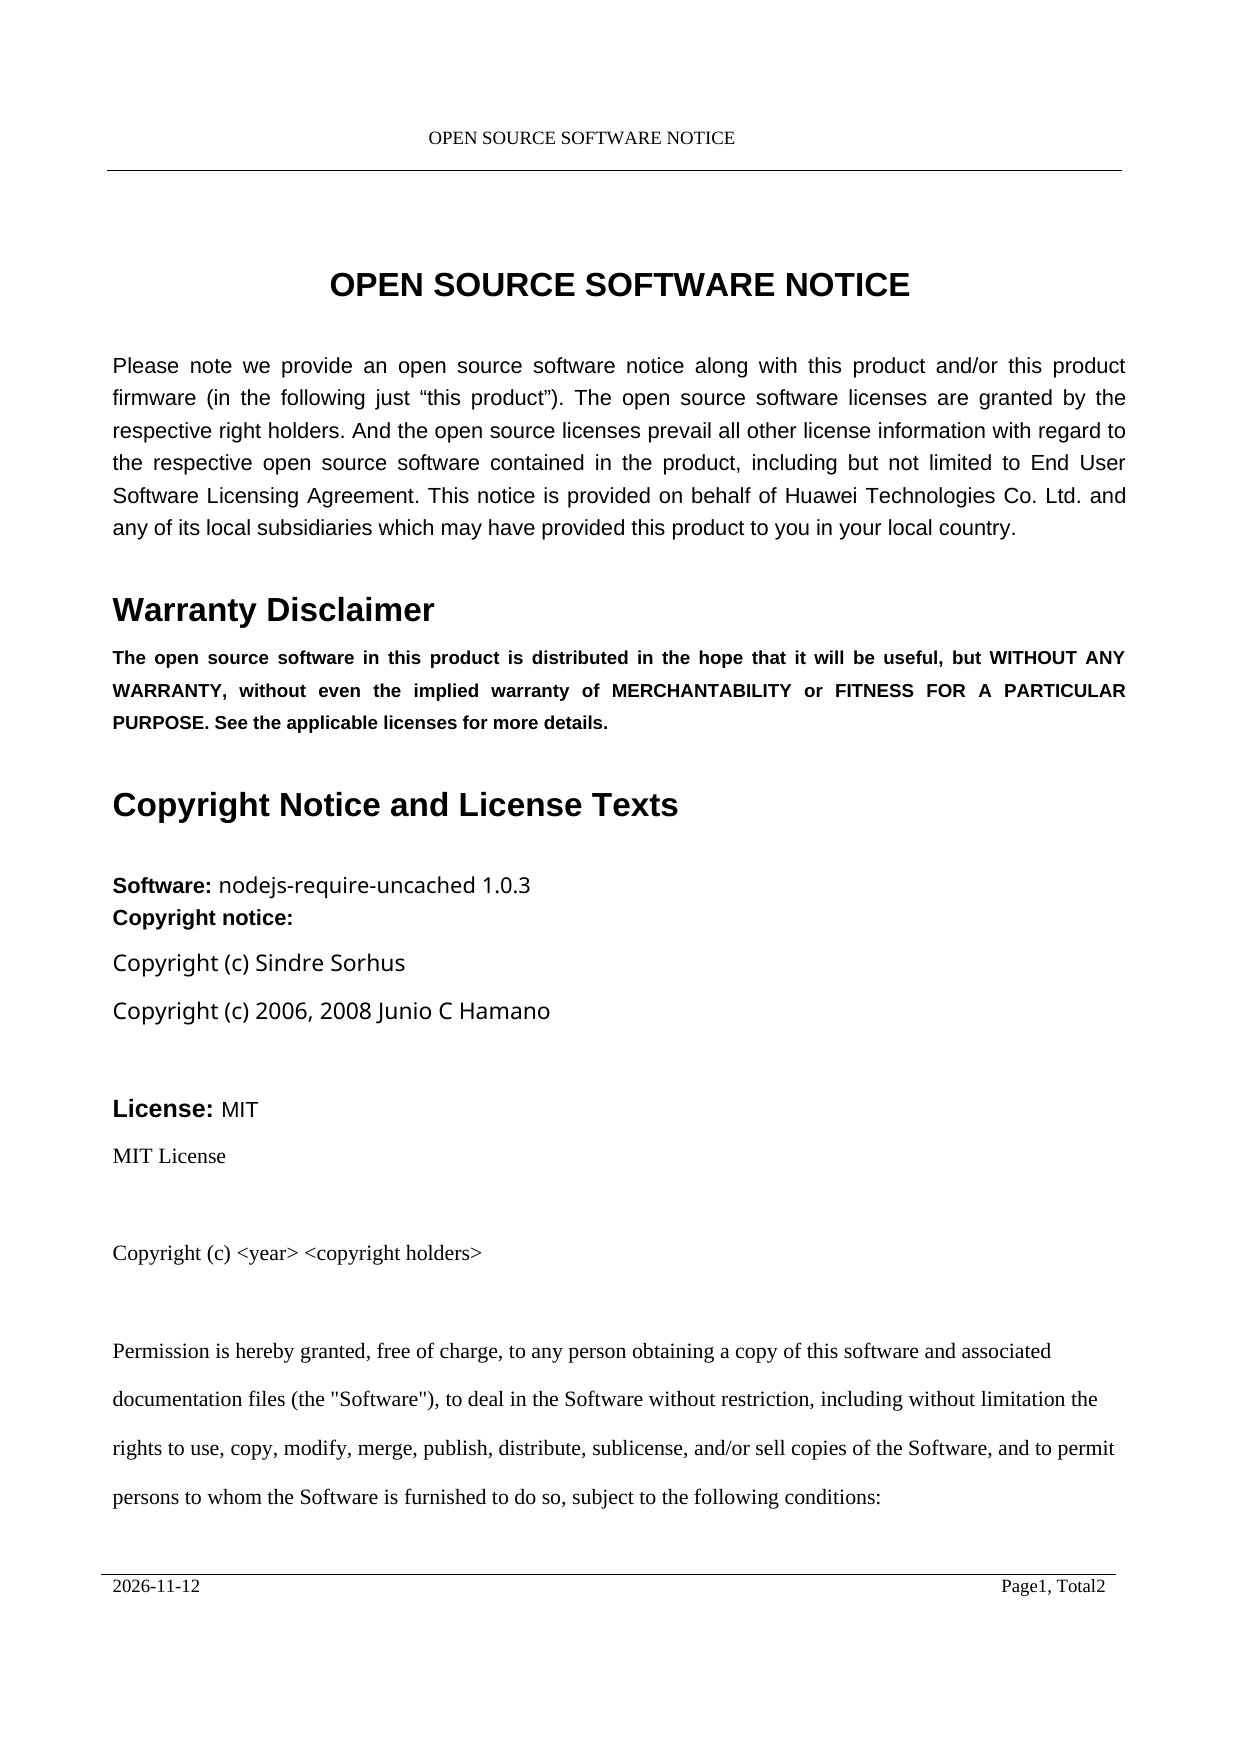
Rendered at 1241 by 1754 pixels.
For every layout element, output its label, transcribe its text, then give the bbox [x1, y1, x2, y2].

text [112, 1139, 1128, 1513]
text OPEN SOURCE SOFTWARE NOTICE [112, 251, 1128, 316]
text Copyright (c) Sindre Sorhus [112, 947, 1128, 979]
text Software: nodejs-require-uncached 1.0.3 [112, 869, 1128, 901]
text Warranty Disclaimer [112, 576, 1128, 641]
text Copyright notice: [112, 901, 1128, 934]
text Copyright (c) 2006, 2008 Junio C Hamano [112, 995, 1128, 1076]
text License: MIT [112, 1092, 1128, 1125]
text The open source software in this product is distributed in the hope that it will be useful, but WITHOUT ANY WARRANTY, without even the implied warranty of MERCHANTABILITY or FITNESS FOR A PARTICULAR PURPOSE. See the applicable licenses for more details. [112, 641, 1128, 739]
text Please note we provide an open source software notice along with this product and/or this product firmware (in the following just “this product”). The open source software licenses are granted by the respective right holders. And the open source licenses prevail all other license information with regard to the respective open source software contained in the product, including but not limited to End User Software Licensing Agreement. This notice is provided on behalf of Huawei Technologies Co. Ltd. and any of its local subsidiaries which may have provided this product to you in your local country. [112, 349, 1128, 544]
text Copyright Notice and License Texts [112, 771, 1128, 836]
